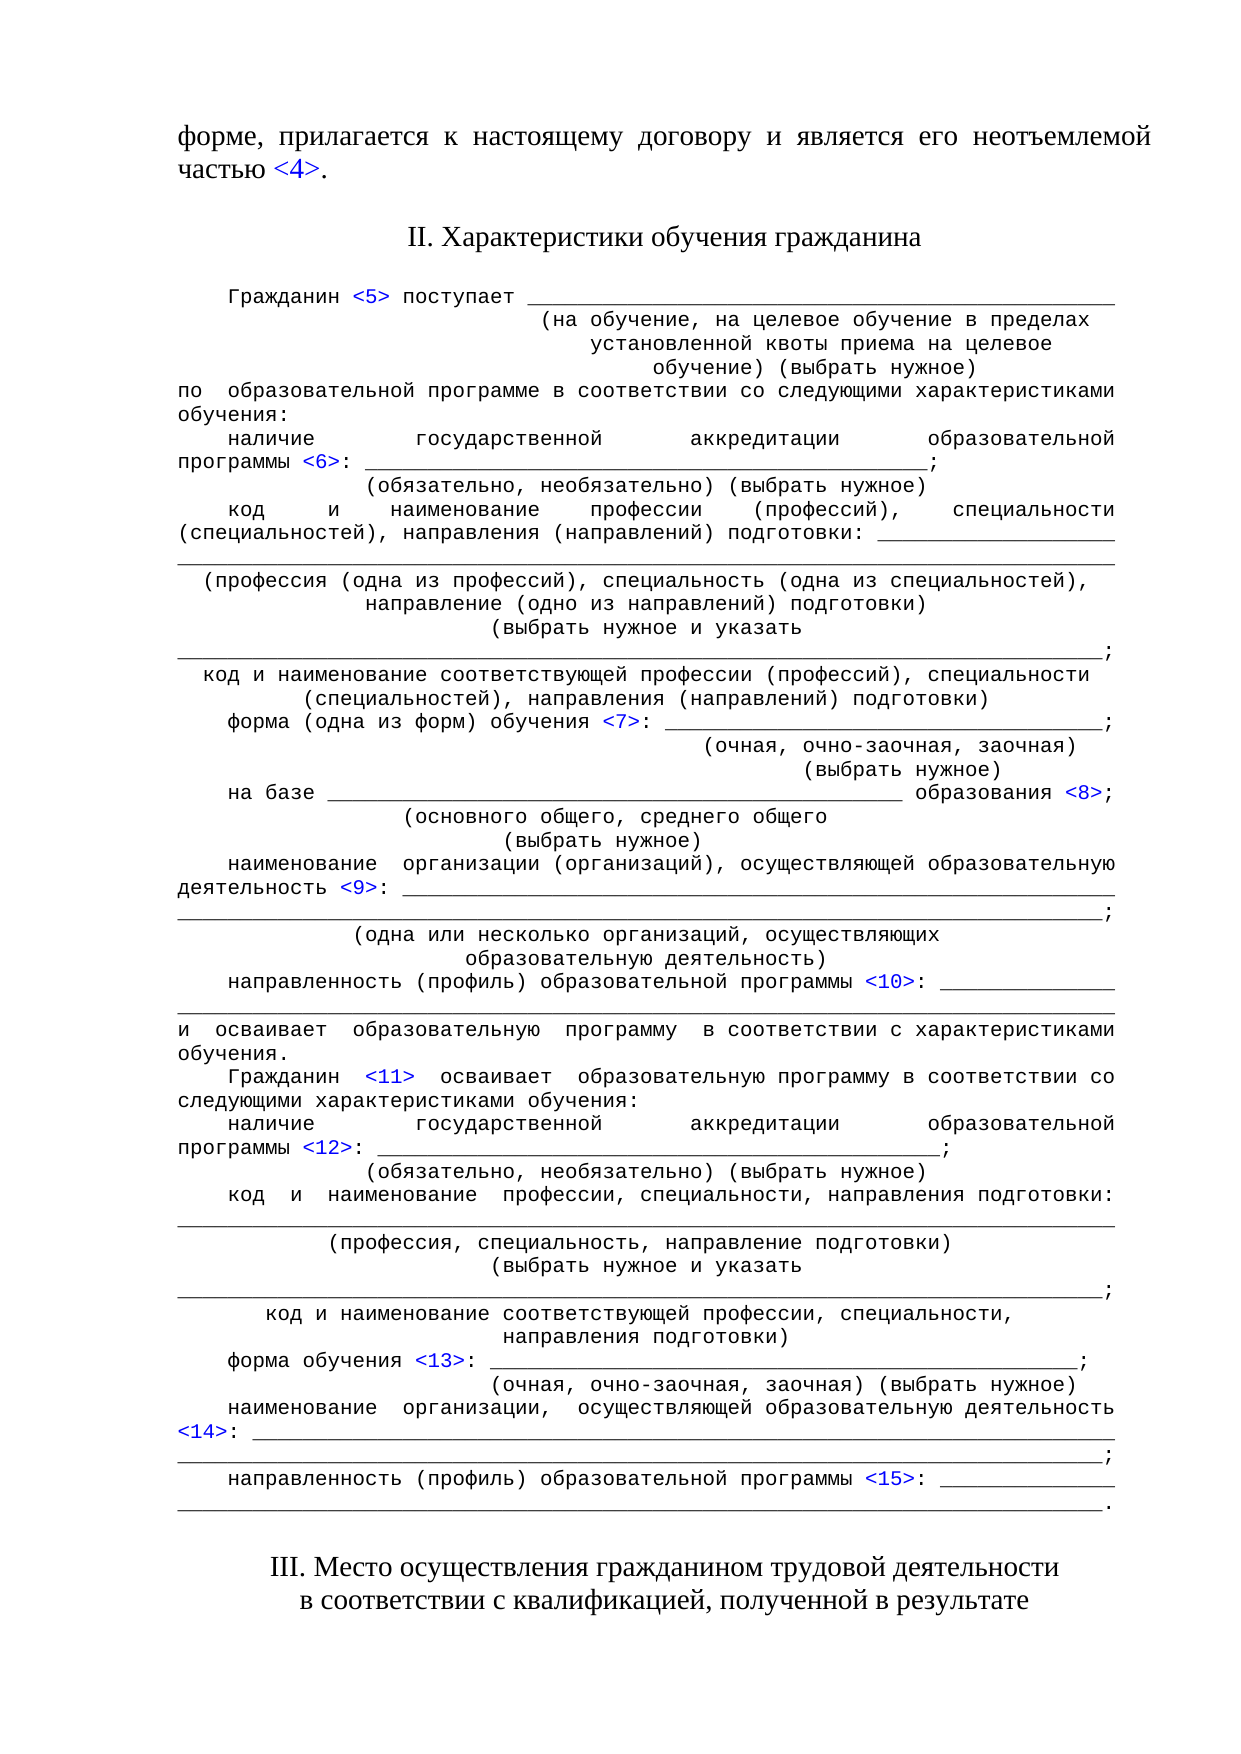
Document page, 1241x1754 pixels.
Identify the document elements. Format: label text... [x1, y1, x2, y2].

text ___________________________________________________________________________ [177, 1208, 1152, 1232]
text (очная, очно-заочная, заочная) [177, 735, 1152, 759]
text (выбрать нужное) [177, 759, 1152, 782]
text ___________________________________________________________________________ [177, 995, 1152, 1019]
text наличие государственной аккредитации образовательной [177, 1113, 1152, 1137]
text (обязательно, необязательно) (выбрать нужное) [177, 1161, 1152, 1184]
text направленность (профиль) образовательной программы <15>: ______________ [177, 1468, 1152, 1492]
text направленность (профиль) образовательной программы <10>: ______________ [177, 972, 1152, 995]
text код и наименование соответствующей профессии, специальности, [177, 1303, 1152, 1326]
text код и наименование профессии, специальности, направления подготовки: [177, 1184, 1152, 1208]
text обучение) (выбрать нужное) [177, 357, 1152, 380]
text программы <12>: _____________________________________________; [177, 1137, 1152, 1161]
text наименование организации, осуществляющей образовательную деятельность [177, 1397, 1152, 1421]
text код и наименование соответствующей профессии (профессий), специальности [177, 664, 1152, 688]
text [177, 118, 1152, 185]
text (очная, очно-заочная, заочная) (выбрать нужное) [177, 1373, 1152, 1397]
text (выбрать нужное и указать [177, 1255, 1152, 1279]
text образовательную деятельность) [177, 948, 1152, 972]
text в соответствии с квалификацией, полученной в результате [177, 1582, 1152, 1616]
text __________________________________________________________________________; [177, 901, 1152, 924]
text код и наименование профессии (профессий), специальности [177, 499, 1152, 522]
text наименование организации (организаций), осуществляющей образовательную [177, 853, 1152, 877]
text следующими характеристиками обучения: [177, 1090, 1152, 1113]
text (обязательно, необязательно) (выбрать нужное) [177, 475, 1152, 499]
text по образовательной программе в соответствии со следующими характеристиками [177, 380, 1152, 404]
text направления подготовки) [177, 1326, 1152, 1350]
text (выбрать нужное и указать [177, 617, 1152, 641]
text Гражданин <5> поступает _______________________________________________ [177, 286, 1152, 309]
text деятельность <9>: _________________________________________________________ [177, 877, 1152, 901]
text на базе ______________________________________________ образования <8>; [177, 782, 1152, 806]
text направление (одно из направлений) подготовки) [177, 593, 1152, 617]
text __________________________________________________________________________; [177, 641, 1152, 664]
text и осваивает образовательную программу в соответствии с характеристиками [177, 1019, 1152, 1042]
text (одна или несколько организаций, осуществляющих [177, 924, 1152, 948]
text (на обучение, на целевое обучение в пределах [177, 309, 1152, 333]
text обучения. [177, 1042, 1152, 1066]
text <14>: _____________________________________________________________________ [177, 1421, 1152, 1444]
text (выбрать нужное) [177, 830, 1152, 853]
text Гражданин <11> осваивает образовательную программу в соответствии со [177, 1066, 1152, 1090]
text __________________________________________________________________________. [177, 1492, 1152, 1515]
text установленной квоты приема на целевое [177, 333, 1152, 357]
text III. Место осуществления гражданином трудовой деятельности [177, 1549, 1152, 1582]
text __________________________________________________________________________; [177, 1279, 1152, 1303]
text (специальностей), направления (направлений) подготовки: ___________________ [177, 522, 1152, 546]
text программы <6>: _____________________________________________; [177, 451, 1152, 475]
text (профессия (одна из профессий), специальность (одна из специальностей), [177, 569, 1152, 593]
text форма обучения <13>: _______________________________________________; [177, 1350, 1152, 1373]
text II. Характеристики обучения гражданина [177, 219, 1152, 252]
text наличие государственной аккредитации образовательной [177, 428, 1152, 451]
text (основного общего, среднего общего [177, 806, 1152, 830]
text обучения: [177, 404, 1152, 428]
text __________________________________________________________________________; [177, 1444, 1152, 1468]
text (профессия, специальность, направление подготовки) [177, 1232, 1152, 1255]
text (специальностей), направления (направлений) подготовки) [177, 688, 1152, 711]
text ___________________________________________________________________________ [177, 546, 1152, 569]
text форма (одна из форм) обучения <7>: ___________________________________; [177, 711, 1152, 735]
